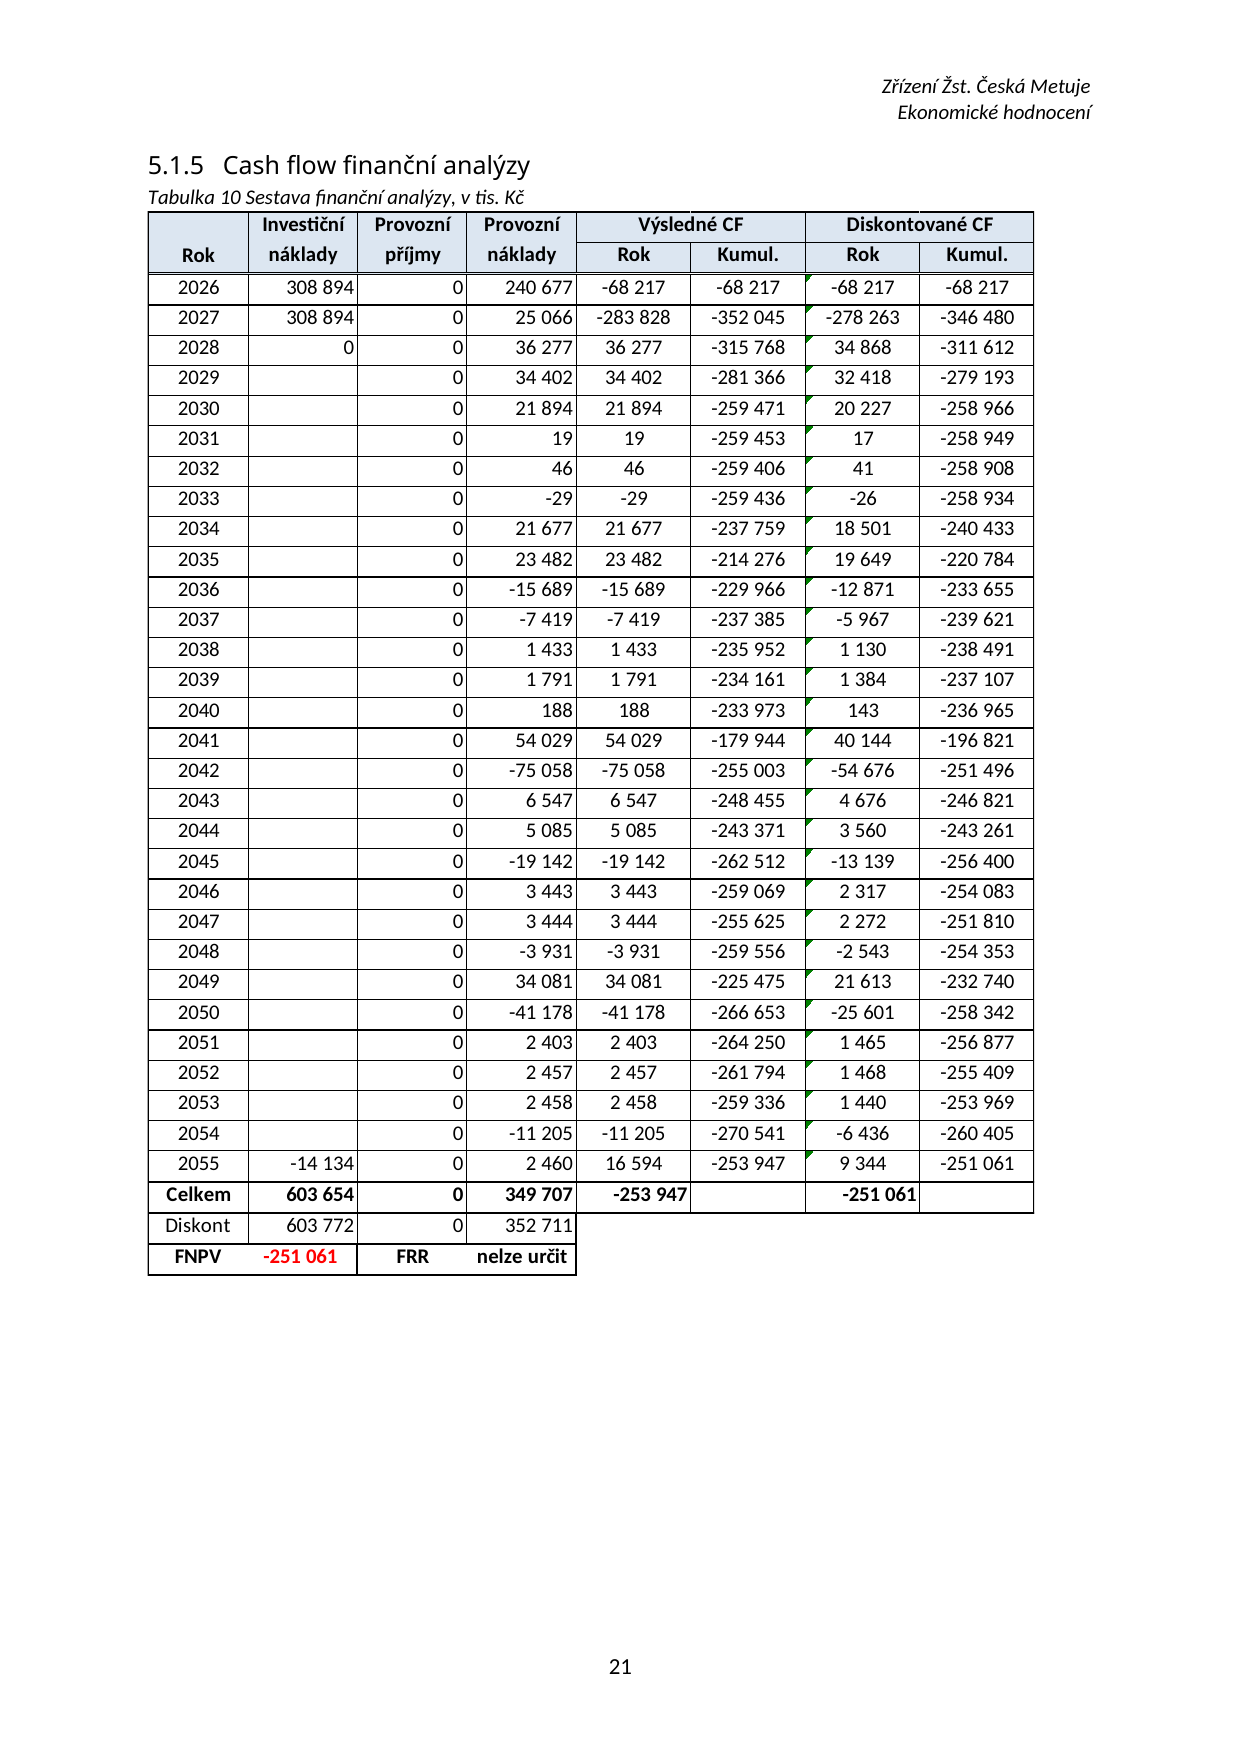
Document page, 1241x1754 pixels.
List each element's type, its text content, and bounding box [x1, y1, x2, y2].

subtitle Cash flow finanční analýzy [148, 148, 1093, 182]
text Tabulka 10 Sestava finanční analýzy, v tis. Kč [148, 184, 1093, 210]
